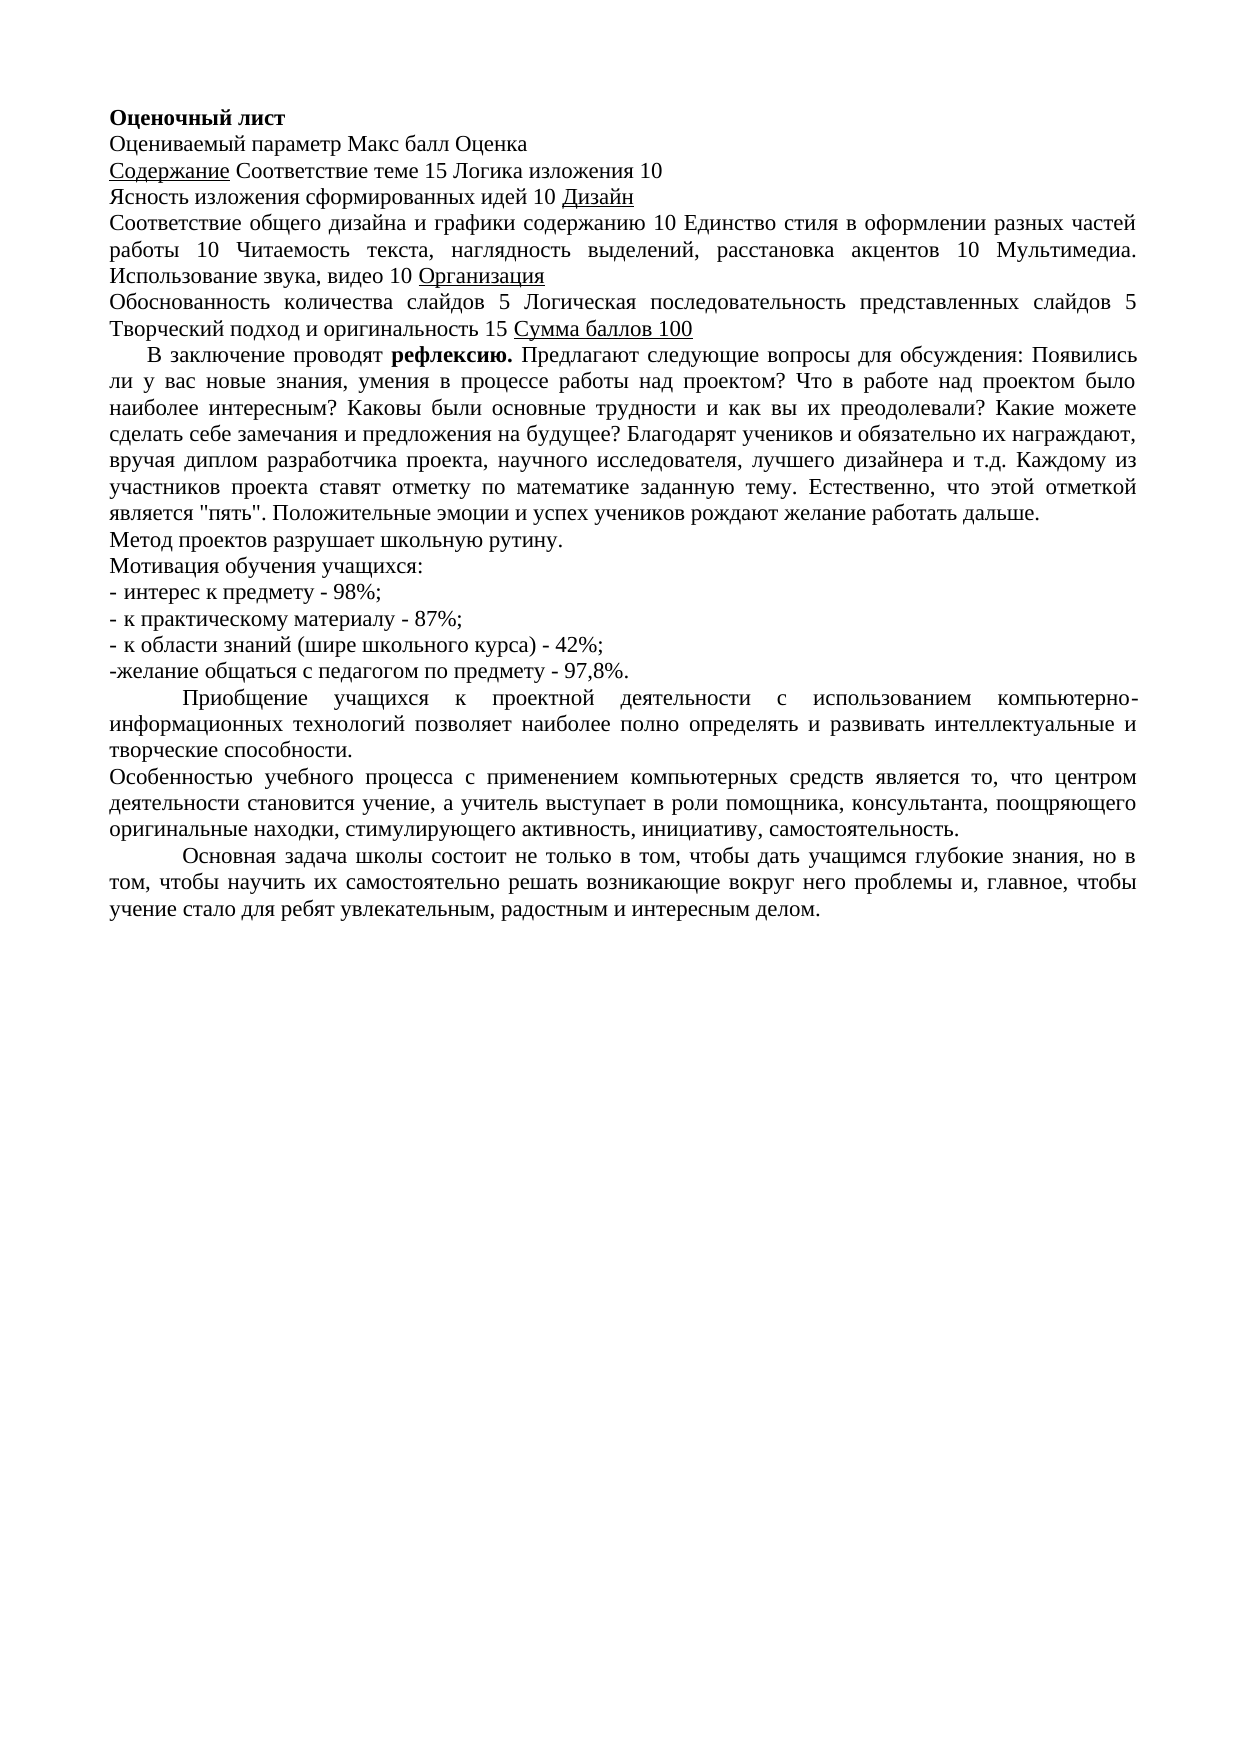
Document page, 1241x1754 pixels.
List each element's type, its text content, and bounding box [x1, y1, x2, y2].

text Приобщение учащихся к проектной деятельности с использованием компьютерноинформационных технологий позволяет наиболее полно определять и развивать интеллектуальные и творческие способности. [109, 684, 1138, 763]
text -желание общаться с педагогом по предмету - 97,8%. [109, 657, 1138, 684]
text В заключение проводят рефлексию. Предлагают следующие вопросы для обсуждения: Появились ли у вас новые знания, умения в процессе работы над проектом? Что в работе над проектом было наиболее интересным? Каковы были основные трудности и как вы их преодолевали? Какие можете сделать себе замечания и предложения на будущее? Благодарят учеников и обязательно их награждают, вручая диплом разработчика проекта, научного исследователя, лучшего дизайнера и т.д. Каждому из участников проекта ставят отметку по математике заданную тему. Естественно, что этой отметкой является "пять". Положительные эмоции и успех учеников рождают желание работать дальше. [109, 341, 1138, 526]
list к практическому материалу - 87%; [109, 605, 1138, 631]
text Соответствие общего дизайна и графики содержанию 10 Единство стиля в оформлении разных частей работы 10 Читаемость текста, наглядность выделений, расстановка акцентов 10 Мультимедиа. Использование звука, видео 10 Организация [109, 209, 1138, 288]
list к области знаний (шире школьного курса) - 42%; [109, 631, 1138, 657]
text Ясность изложения сформированных идей 10 Дизайн [109, 183, 1138, 209]
text Особенностью учебного процесса с применением компьютерных средств является то, что центром деятельности становится учение, а учитель выступает в роли помощника, консультанта, поощряющего оригинальные находки, стимулирующего активность, инициативу, самостоятельность. [109, 763, 1138, 842]
list интерес к предмету - 98%; [109, 578, 1138, 605]
text Оцениваемый параметр Макс балл Оценка [109, 130, 1138, 157]
text Мотивация обучения учащихся: [109, 552, 1138, 578]
text Обоснованность количества слайдов 5 Логическая последовательность представленных слайдов 5 Творческий подход и оригинальность 15 Сумма баллов 100 [109, 288, 1138, 341]
text Основная задача школы состоит не только в том, чтобы дать учащимся глубокие знания, но в том, чтобы научить их самостоятельно решать возникающие вокруг него проблемы и, главное, чтобы учение стало для ребят увлекательным, радостным и интересным делом. [109, 842, 1138, 921]
text Метод проектов разрушает школьную рутину. [109, 526, 1138, 552]
text Содержание Соответствие теме 15 Логика изложения 10 [109, 157, 1138, 183]
text Оценочный лист [109, 104, 1138, 130]
